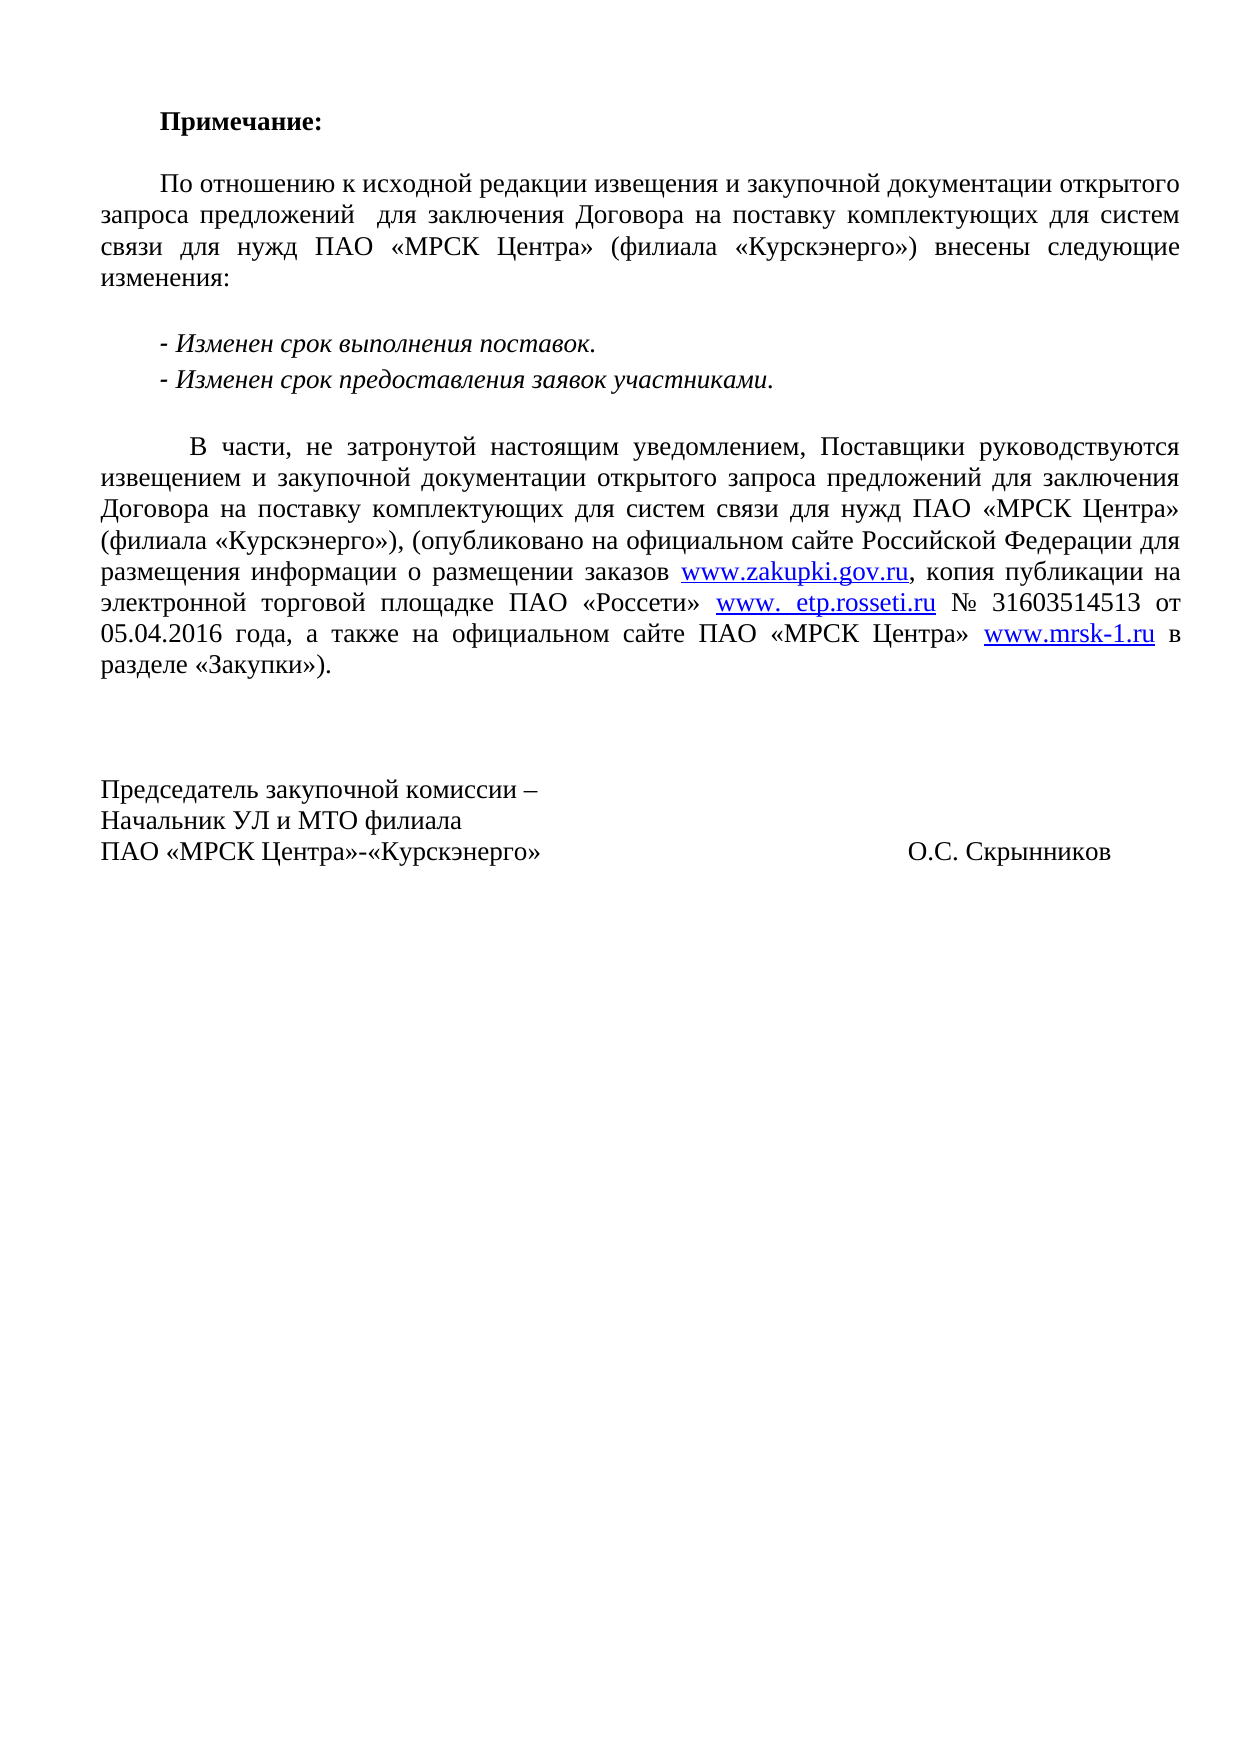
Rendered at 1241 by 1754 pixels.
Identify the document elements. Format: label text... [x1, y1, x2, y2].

text Председатель закупочной комиссии – [100, 773, 1181, 804]
text Начальник УЛ и МТО филиала [100, 804, 1181, 835]
text По отношению к исходной редакции извещения и закупочной документации открытого запроса предложений для заключения Договора на поставку комплектующих для систем связи для нужд ПАО «МРСК Центра» (филиала «Курскэнерго») внесены следующие изменения: [100, 167, 1181, 292]
text В части, не затронутой настоящим уведомлением, Поставщики руководствуются извещением и закупочной документации открытого запроса предложений для заключения Договора на поставку комплектующих для систем связи для нужд ПАО «МРСК Центра» (филиала «Курскэнерго»), (опубликовано на официальном сайте Российской Федерации для размещения информации о размещении заказов www.zakupki.gov.ru, копия публикации на электронной торговой площадке ПАО «Россети» www. etp.rosseti.ru № 31603514513 от 05.04.2016 года, а также на официальном сайте ПАО «МРСК Центра» www.mrsk-1.ru в разделе «Закупки»). [100, 430, 1181, 679]
list Изменен срок выполнения поставок. [100, 323, 1181, 360]
text ПАО «МРСК Центра»-«Курскэнерго» О.С. Скрынников [100, 835, 1181, 866]
list Изменен срок предоставления заявок участниками. [100, 360, 1181, 397]
list Примечание: [100, 105, 1181, 136]
